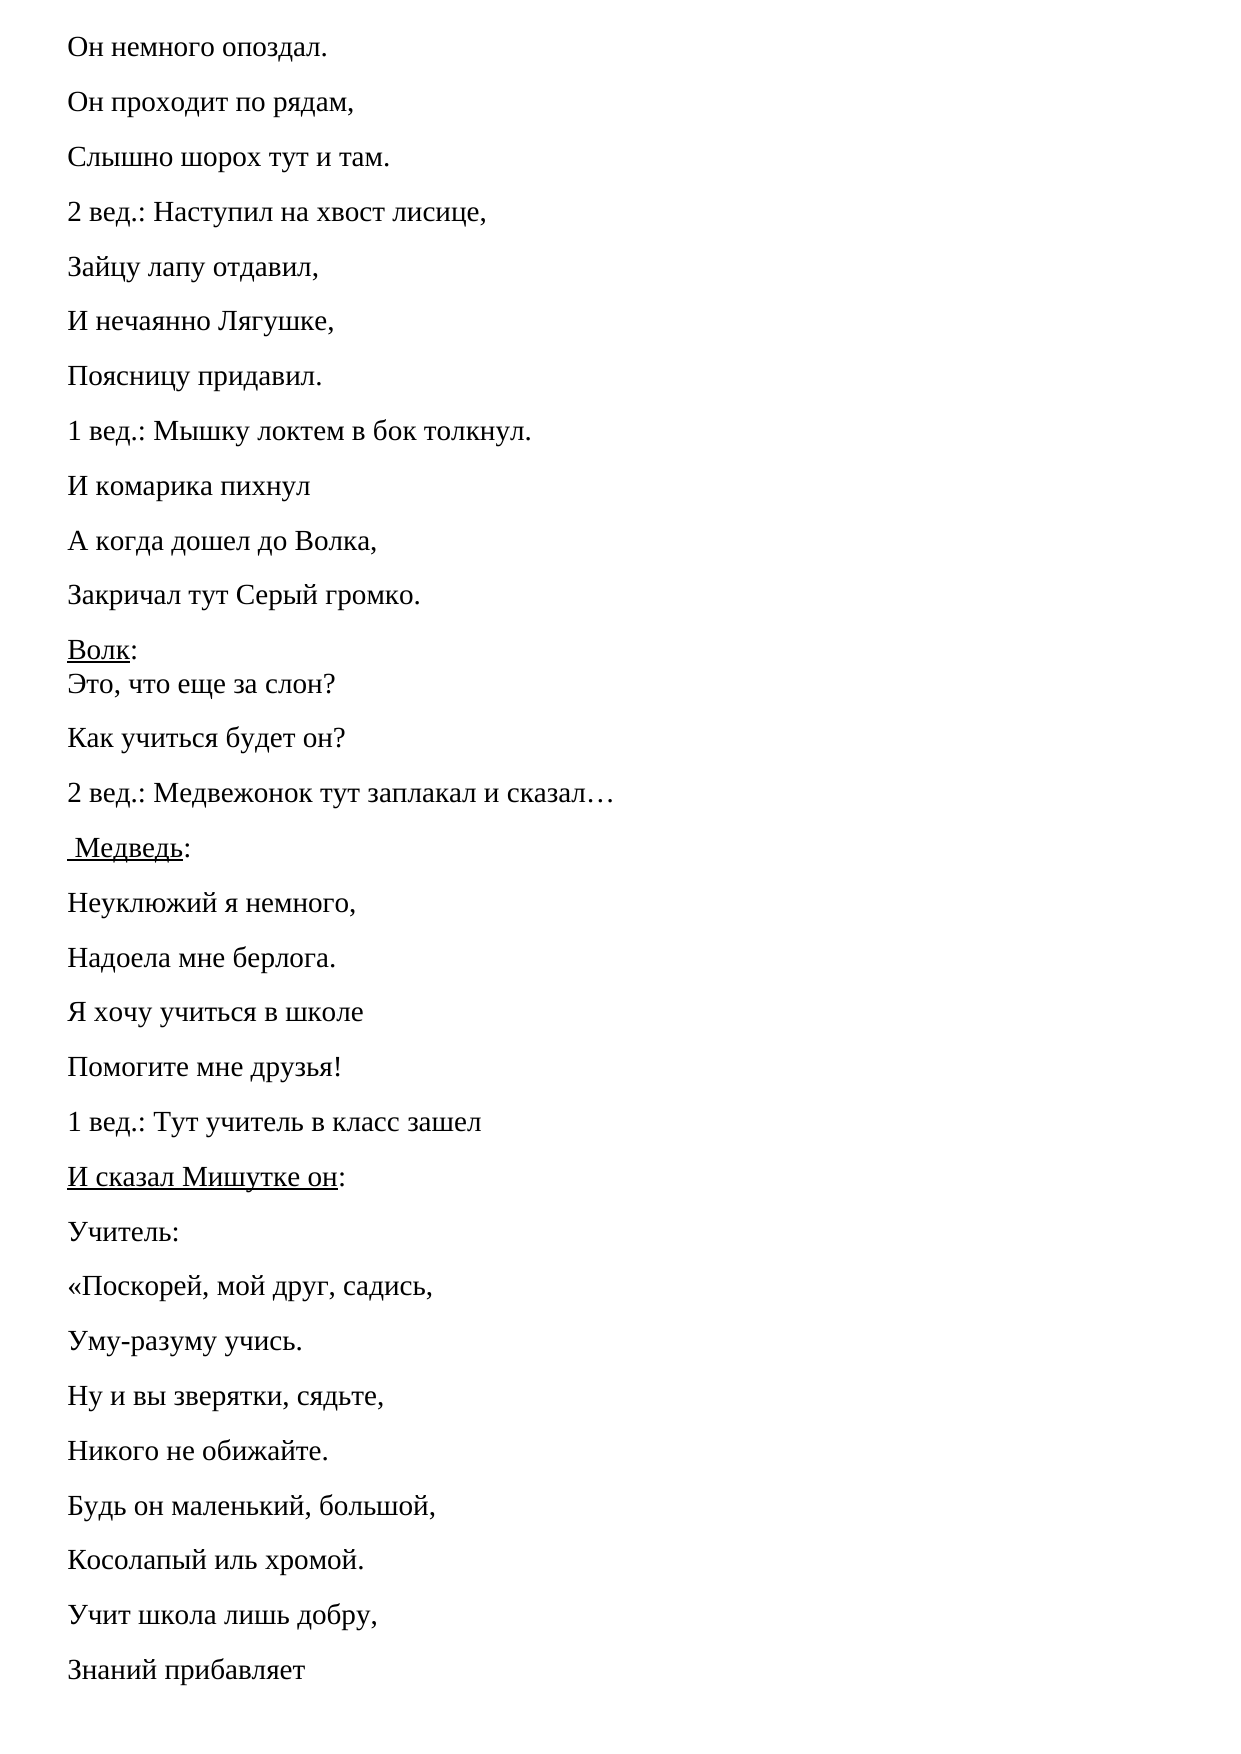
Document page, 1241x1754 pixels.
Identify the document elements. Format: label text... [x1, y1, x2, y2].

text Это, что еще за слон? [29, 666, 1211, 699]
text Неуклюжий я немного, [29, 885, 1211, 918]
text Знаний прибавляет [29, 1652, 1211, 1686]
text Ну и вы зверятки, сядьте, [29, 1378, 1211, 1412]
text «Поскорей, мой друг, садись, [29, 1268, 1211, 1302]
text Зайцу лапу отдавил, [29, 249, 1211, 282]
text Учит школа лишь добру, [29, 1597, 1211, 1631]
text Закричал тут Серый громко. [29, 577, 1211, 611]
text Никого не обижайте. [29, 1433, 1211, 1466]
text 1 вед.: Мышку локтем в бок толкнул. [29, 413, 1211, 447]
text Слышно шорох тут и там. [29, 139, 1211, 173]
text 2 вед.: Наступил на хвост лисице, [29, 194, 1211, 227]
text И комарика пихнул [29, 468, 1211, 501]
text Учитель: [29, 1214, 1211, 1247]
text Будь он маленький, большой, [29, 1488, 1211, 1521]
text Помогите мне друзья! [29, 1049, 1211, 1083]
text Уму-разуму учись. [29, 1323, 1211, 1357]
text Я хочу учиться в школе [29, 994, 1211, 1028]
text Как учиться будет он? [29, 721, 1211, 754]
text Поясницу придавил. [29, 358, 1211, 392]
text Волк: [29, 632, 1211, 666]
text Медведь: [29, 830, 1211, 864]
text Надоела мне берлога. [29, 940, 1211, 973]
text И нечаянно Лягушке, [29, 303, 1211, 337]
text И сказал Мишутке он: [29, 1159, 1211, 1192]
text А когда дошел до Волка, [29, 523, 1211, 556]
text 1 вед.: Тут учитель в класс зашел [29, 1104, 1211, 1138]
text 2 вед.: Медвежонок тут заплакал и сказал… [29, 775, 1211, 809]
text Он проходит по рядам, [29, 84, 1211, 118]
text Косолапый иль хромой. [29, 1542, 1211, 1576]
text Он немного опоздал. [29, 29, 1211, 63]
